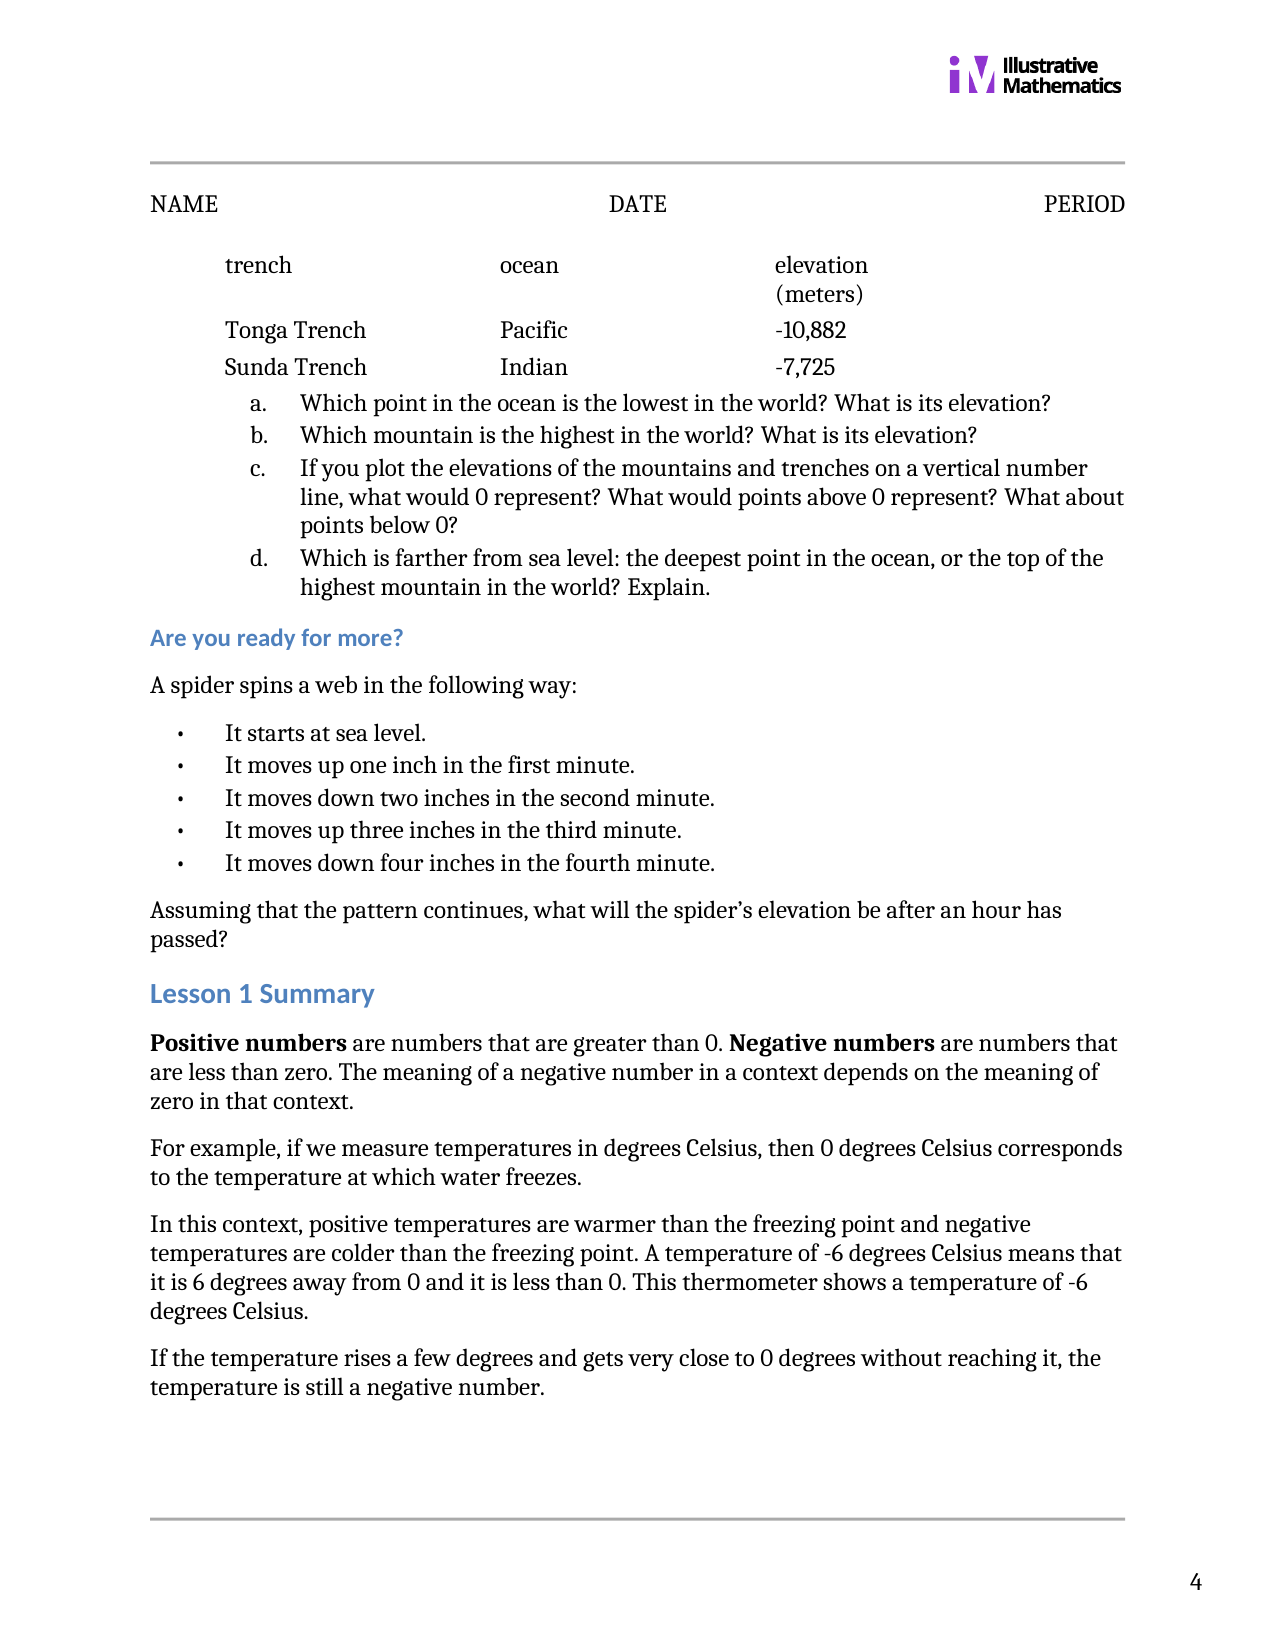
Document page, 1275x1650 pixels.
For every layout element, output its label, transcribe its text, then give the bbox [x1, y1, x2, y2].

list If you plot the elevations of the mountains and trenches on a vertical number line, what would 0 represent? What would points above 0 represent? What about points below 0? [250, 454, 1125, 540]
subtitle Are you ready for more? [150, 622, 1125, 653]
picture [949, 55, 1121, 93]
table_cell Sunda Trench [139, 349, 414, 385]
text If the temperature rises a few degrees and gets very close to 0 degrees without reaching it, the temperature is still a negative number. [150, 1344, 1125, 1402]
table_header elevation (meters) [689, 248, 964, 312]
text Positive numbers are numbers that are greater than 0. Negative numbers are numbers that are less than zero. The meaning of a negative number in a context depends on the meaning of zero in that context. [150, 1029, 1125, 1115]
subtitle Lesson 1 Summary [150, 975, 1125, 1010]
table_cell -10,882 [689, 313, 964, 349]
text In this context, positive temperatures are warmer than the freezing point and negative temperatures are colder than the freezing point. A temperature of -6 degrees Celsius means that it is 6 degrees away from 0 and it is less than 0. This thermometer shows a temperature of -6 degrees Celsius. [150, 1210, 1125, 1325]
list Which mountain is the highest in the world? What is its elevation? [250, 421, 1125, 450]
list Which is farther from sea level: the deepest point in the ocean, or the top of the highest mountain in the world? Explain. [250, 544, 1125, 601]
list It moves up one inch in the first minute. [175, 751, 1125, 780]
list It starts at sea level. [175, 719, 1125, 748]
table_header ocean [414, 248, 689, 312]
text A spider spins a web in the following way: [150, 671, 1125, 700]
list It moves up three inches in the third minute. [175, 816, 1125, 845]
list Which point in the ocean is the lowest in the world? What is its elevation? [250, 389, 1125, 417]
table_cell Indian [414, 349, 689, 385]
list It moves down two inches in the second minute. [175, 784, 1125, 813]
list It moves down four inches in the fourth minute. [175, 849, 1125, 878]
table_cell Pacific [414, 313, 689, 349]
table_cell -7,725 [689, 349, 964, 385]
text For example, if we measure temperatures in degrees Celsius, then 0 degrees Celsius corresponds to the temperature at which water freezes. [150, 1134, 1125, 1192]
table_header trench [139, 248, 414, 312]
text Assuming that the pattern continues, what will the spider’s elevation be after an hour has passed? [150, 896, 1125, 954]
table_cell Tonga Trench [139, 313, 414, 349]
